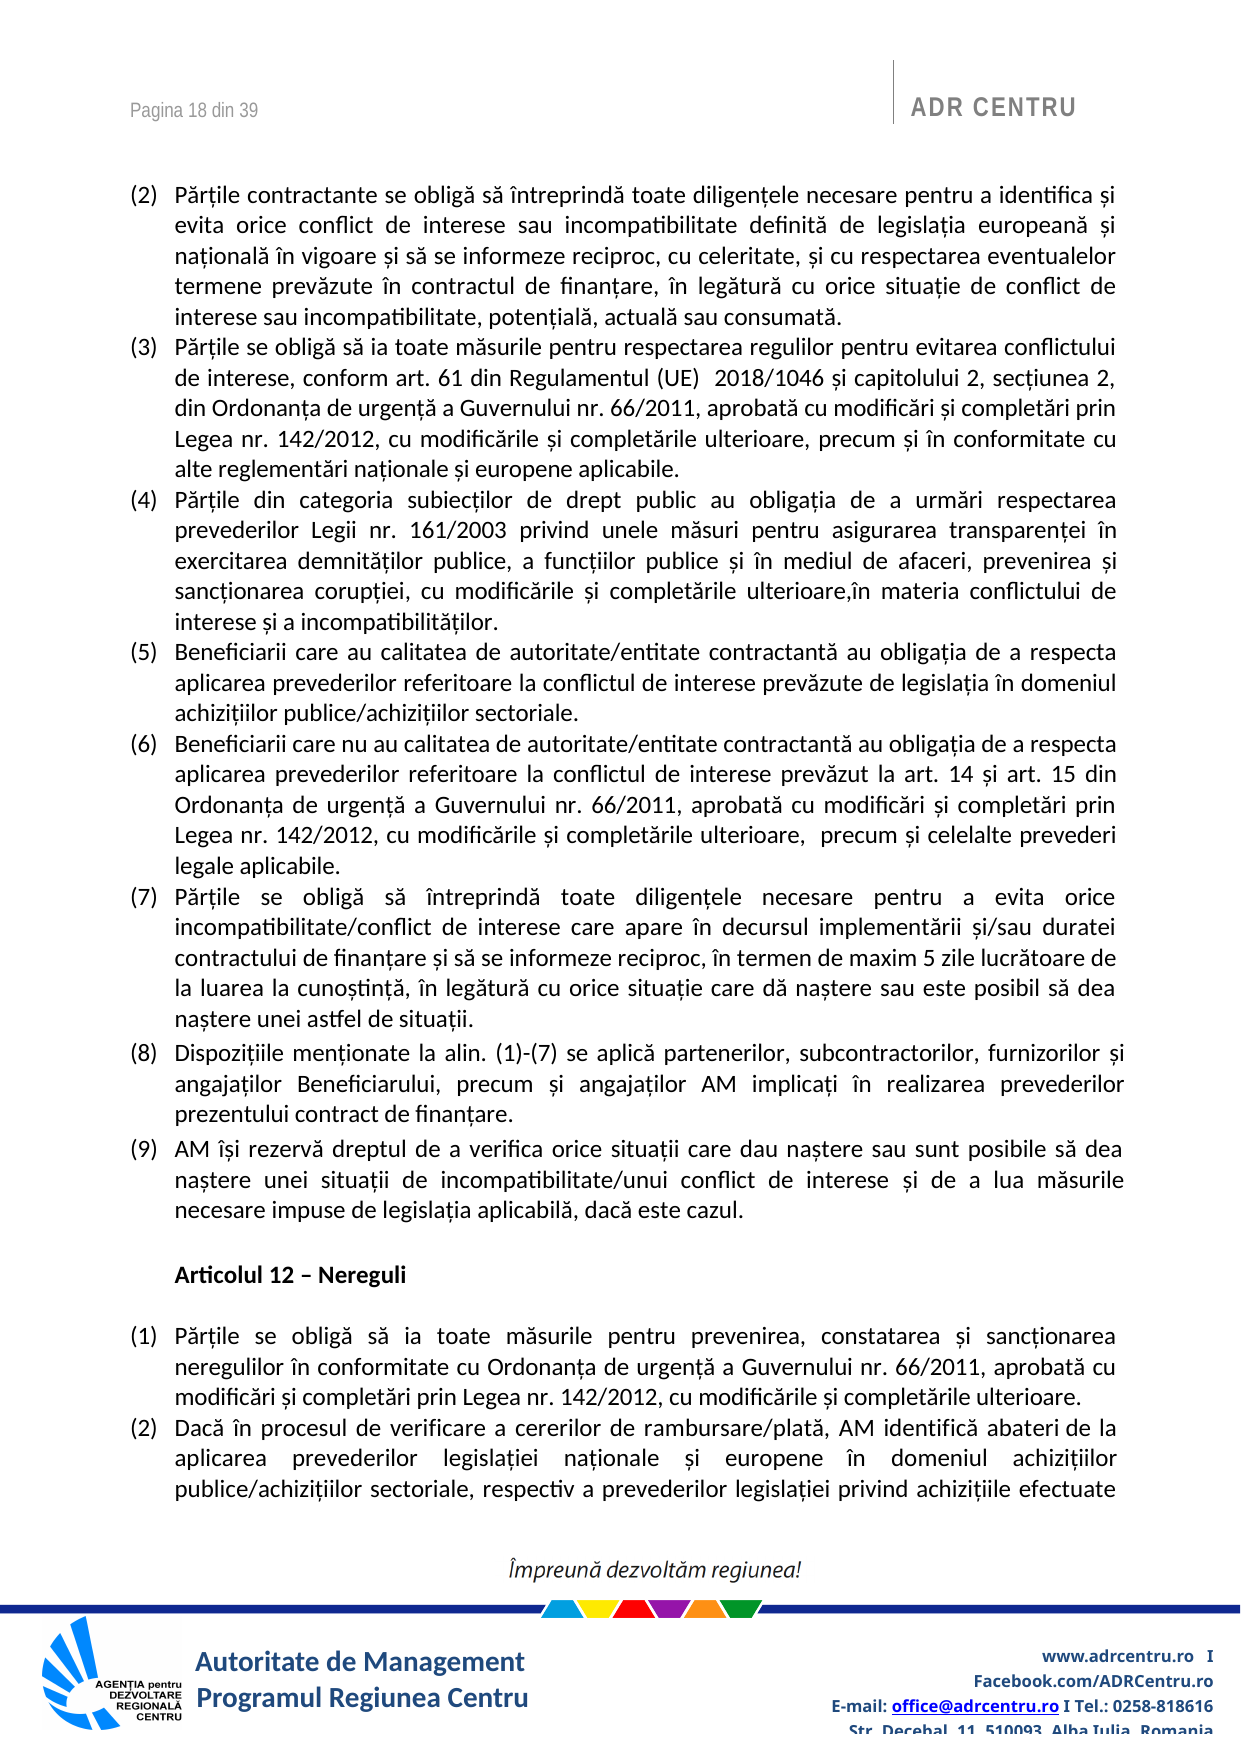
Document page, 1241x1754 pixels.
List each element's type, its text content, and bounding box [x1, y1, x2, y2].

picture [574, 1600, 1241, 1618]
list Părțile din categoria subiecților de drept public au obligația de a urmări respectarea prevederilor Legii nr. 161/2003 privind unele măsuri pentru asigurarea transparenţei în exercitarea demnităţilor publice, a funcţiilor publice şi în mediul de afaceri, prevenirea şi sancţionarea corupţiei, cu modificările și completările ulterioare,în materia conflictului de interese și a incompatibilităților. [130, 484, 1117, 637]
picture [0, 1600, 550, 1730]
list Beneficiarii care au calitatea de autoritate/entitate contractantă au obligația de a respecta aplicarea prevederilor referitoare la conflictul de interese prevăzute de legislația în domeniul achizițiilor publice/achizițiilor sectoriale. [130, 637, 1117, 728]
list Părțile contractante se obligă să întreprindă toate diligențele necesare pentru a identifica și evita orice conflict de interese sau incompatibilitate definită de legislația europeană și națională în vigoare şi să se informeze reciproc, cu celeritate, şi cu respectarea eventualelor termene prevăzute în contractul de finanțare, în legătură cu orice situație de conflict de interese sau incompatibilitate, potențială, actuală sau consumată. [130, 179, 1117, 331]
list Dispozițiile menționate la alin. (1)-(7) se aplică partenerilor, subcontractorilor, furnizorilor şi angajaților Beneficiarului, precum şi angajaților AM implicați în realizarea prevederilor prezentului contract de finanțare. [130, 1037, 1125, 1129]
list Părțile se obligă să întreprindă toate diligențele necesare pentru a evita orice incompatibilitate/conflict de interese care apare în decursul implementării și/sau duratei contractului de finanțare şi să se informeze reciproc, în termen de maxim 5 zile lucrătoare de la luarea la cunoștință, în legătură cu orice situație care dă naștere sau este posibil să dea naștere unei astfel de situații. [130, 881, 1117, 1033]
picture [495, 1556, 814, 1583]
list Părțile se obligă să ia toate măsurile pentru respectarea regulilor pentru evitarea conflictului de interese, conform art. 61 din Regulamentul (UE) 2018/1046 și capitolului 2, secțiunea 2, din Ordonanța de urgență a Guvernului nr. 66/2011, aprobată cu modificări și completări prin Legea nr. 142/2012, cu modificările și completările ulterioare, precum și în conformitate cu alte reglementări naționale și europene aplicabile. [130, 331, 1117, 484]
text Articolul 12 – Nereguli [174, 1259, 1125, 1290]
list Beneficiarii care nu au calitatea de autoritate/entitate contractantă au obligația de a respecta aplicarea prevederilor referitoare la conflictul de interese prevăzut la art. 14 și art. 15 din Ordonanța de urgență a Guvernului nr. 66/2011, aprobată cu modificări și completări prin Legea nr. 142/2012, cu modificările și completările ulterioare, precum și celelalte prevederi legale aplicabile. [130, 728, 1117, 881]
list AM își rezervă dreptul de a verifica orice situații care dau naștere sau sunt posibile să dea naștere unei situații de incompatibilitate/unui conflict de interese şi de a lua măsurile necesare impuse de legislația aplicabilă, dacă este cazul. [130, 1133, 1125, 1225]
list Părțile se obligă să ia toate măsurile pentru prevenirea, constatarea și sancționarea neregulilor în conformitate cu Ordonanța de urgență a Guvernului nr. 66/2011, aprobată cu modificări și completări prin Legea nr. 142/2012, cu modificările și completările ulterioare. [130, 1321, 1117, 1412]
